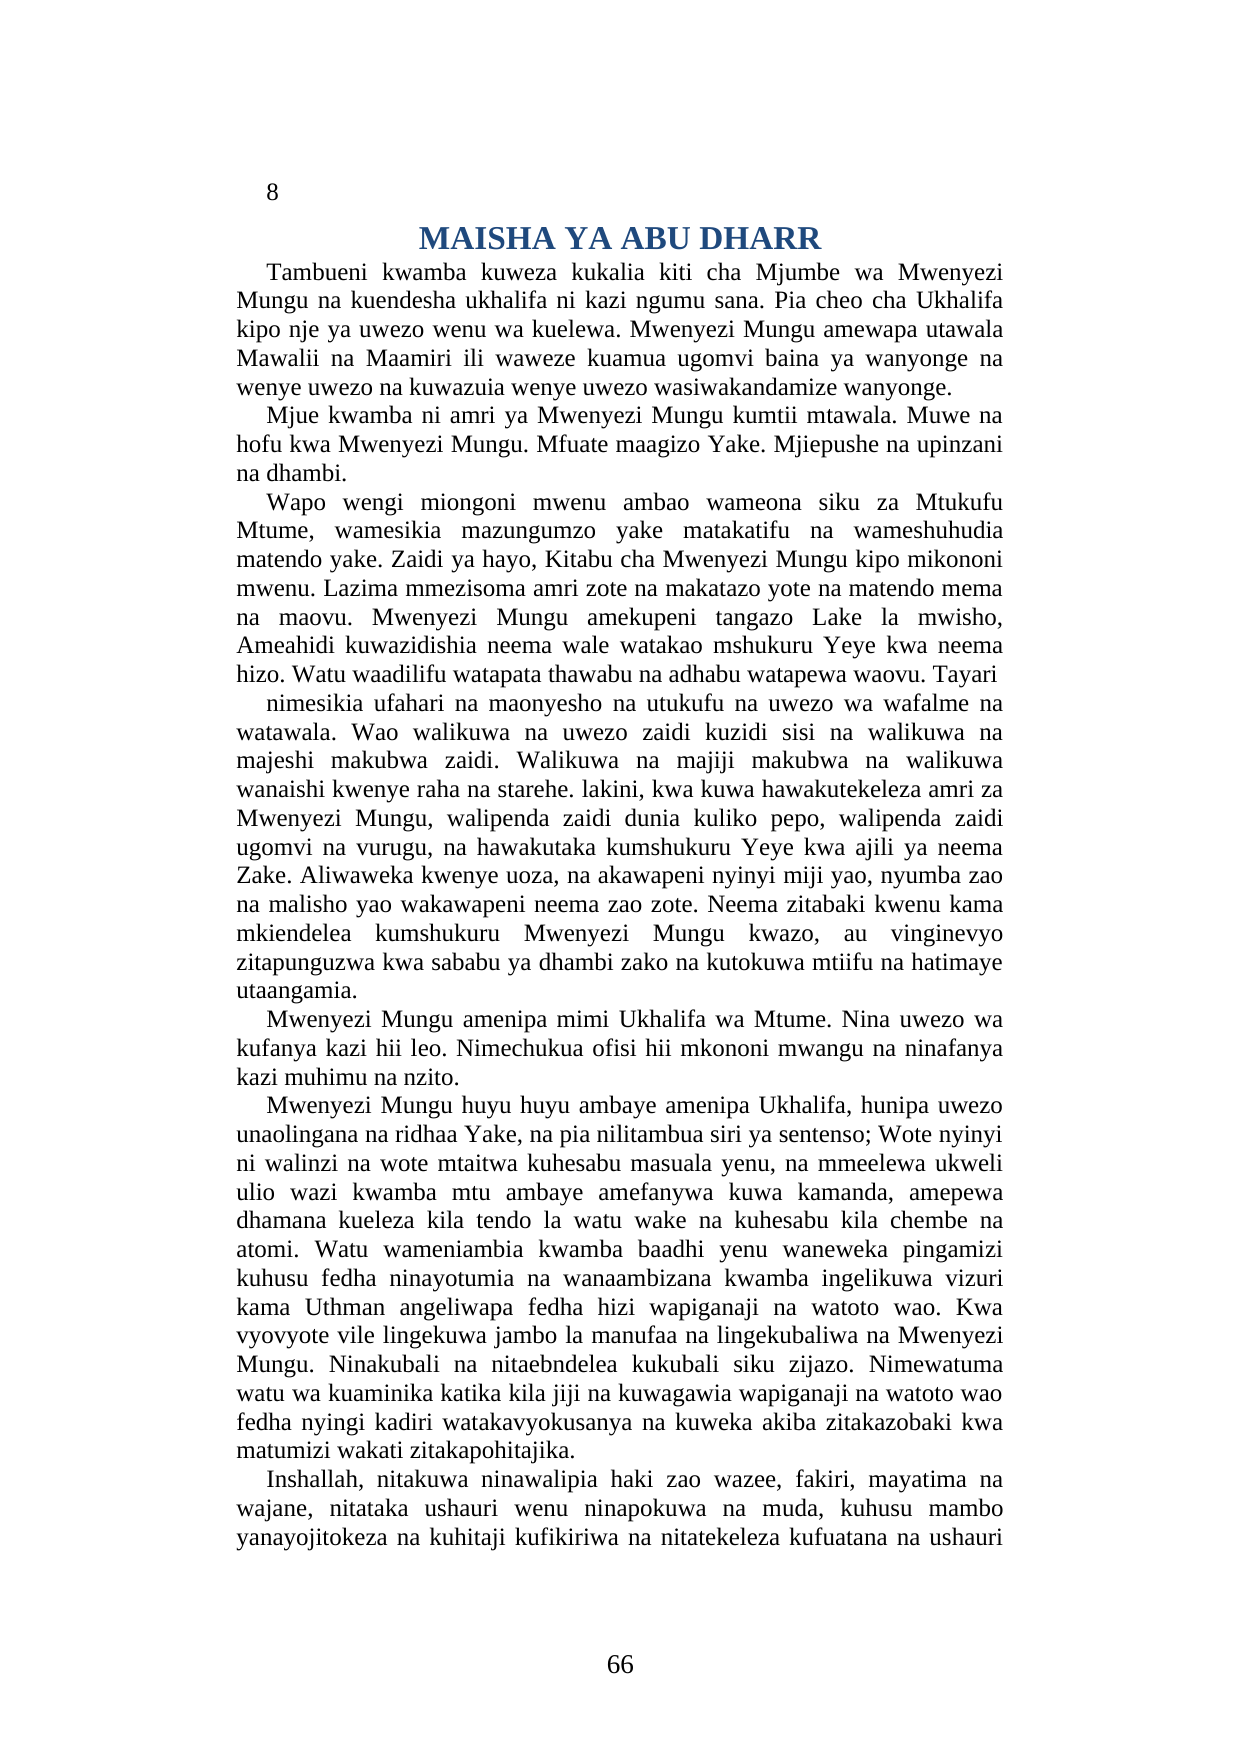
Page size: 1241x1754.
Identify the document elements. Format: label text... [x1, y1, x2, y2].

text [236, 1464, 1004, 1551]
text 8 [236, 177, 1004, 206]
subtitle MAISHA YA ABU DHARR [236, 218, 1004, 257]
text Mwenyezi Mungu amenipa mimi Ukhalifa wa Mtume. Nina uwezo wa kufanya kazi hii leo. Nimechukua ofisi hii mkononi mwangu na ninafanya kazi muhimu na nzito. [236, 1004, 1004, 1091]
text Tambueni kwamba kuweza kukalia kiti cha Mjumbe wa Mwenyezi Mungu na kuendesha ukhalifa ni kazi ngumu sana. Pia cheo cha Ukhalifa kipo nje ya uwezo wenu wa kuelewa. Mwenyezi Mungu amewapa utawala Mawalii na Maamiri ili waweze kuamua ugomvi baina ya wanyonge na wenye uwezo na kuwazuia wenye uwezo wasiwakandamize wanyonge. [236, 257, 1004, 401]
text nimesikia ufahari na maonyesho na utukufu na uwezo wa wafalme na watawala. Wao walikuwa na uwezo zaidi kuzidi sisi na walikuwa na majeshi makubwa zaidi. Walikuwa na majiji makubwa na walikuwa wanaishi kwenye raha na starehe. lakini, kwa kuwa hawakutekeleza amri za Mwenyezi Mungu, walipenda zaidi dunia kuliko pepo, walipenda zaidi ugomvi na vurugu, na hawakutaka kumshukuru Yeye kwa ajili ya neema Zake. Aliwaweka kwenye uoza, na akawapeni nyinyi miji yao, nyumba zao na malisho yao wakawapeni neema zao zote. Neema zitabaki kwenu kama mkiendelea kumshukuru Mwenyezi Mungu kwazo, au vinginevyo zitapunguzwa kwa sababu ya dhambi zako na kutokuwa mtiifu na hatimaye utaangamia. [236, 688, 1004, 1004]
text Mjue kwamba ni amri ya Mwenyezi Mungu kumtii mtawala. Muwe na hofu kwa Mwenyezi Mungu. Mfuate maagizo Yake. Mjiepushe na upinzani na dhambi. [236, 401, 1004, 487]
text Wapo wengi miongoni mwenu ambao wameona siku za Mtukufu Mtume, wamesikia mazungumzo yake matakatifu na wameshuhudia matendo yake. Zaidi ya hayo, Kitabu cha Mwenyezi Mungu kipo mikononi mwenu. Lazima mmezisoma amri zote na makatazo yote na matendo mema na maovu. Mwenyezi Mungu amekupeni tangazo Lake la mwisho, Ameahidi kuwazidishia neema wale watakao mshukuru Yeye kwa neema hizo. Watu waadilifu watapata thawabu na adhabu watapewa waovu. Tayari [236, 487, 1004, 688]
text Mwenyezi Mungu huyu huyu ambaye amenipa Ukhalifa, hunipa uwezo unaolingana na ridhaa Yake, na pia nilitambua siri ya sentenso; Wote nyinyi ni walinzi na wote mtaitwa kuhesabu masuala yenu, na mmeelewa ukweli ulio wazi kwamba mtu ambaye amefanywa kuwa kamanda, amepewa dhamana kueleza kila tendo la watu wake na kuhesabu kila chembe na atomi. Watu wameniambia kwamba baadhi yenu waneweka pingamizi kuhusu fedha ninayotumia na wanaambizana kwamba ingelikuwa vizuri kama Uthman angeliwapa fedha hizi wapiganaji na watoto wao. Kwa vyovyote vile lingekuwa jambo la manufaa na lingekubaliwa na Mwenyezi Mungu. Ninakubali na nitaebndelea kukubali siku zijazo. Nimewatuma watu wa kuaminika katika kila jiji na kuwagawia wapiganaji na watoto wao fedha nyingi kadiri watakavyokusanya na kuweka akiba zitakazobaki kwa matumizi wakati zitakapohitajika. [236, 1091, 1004, 1464]
